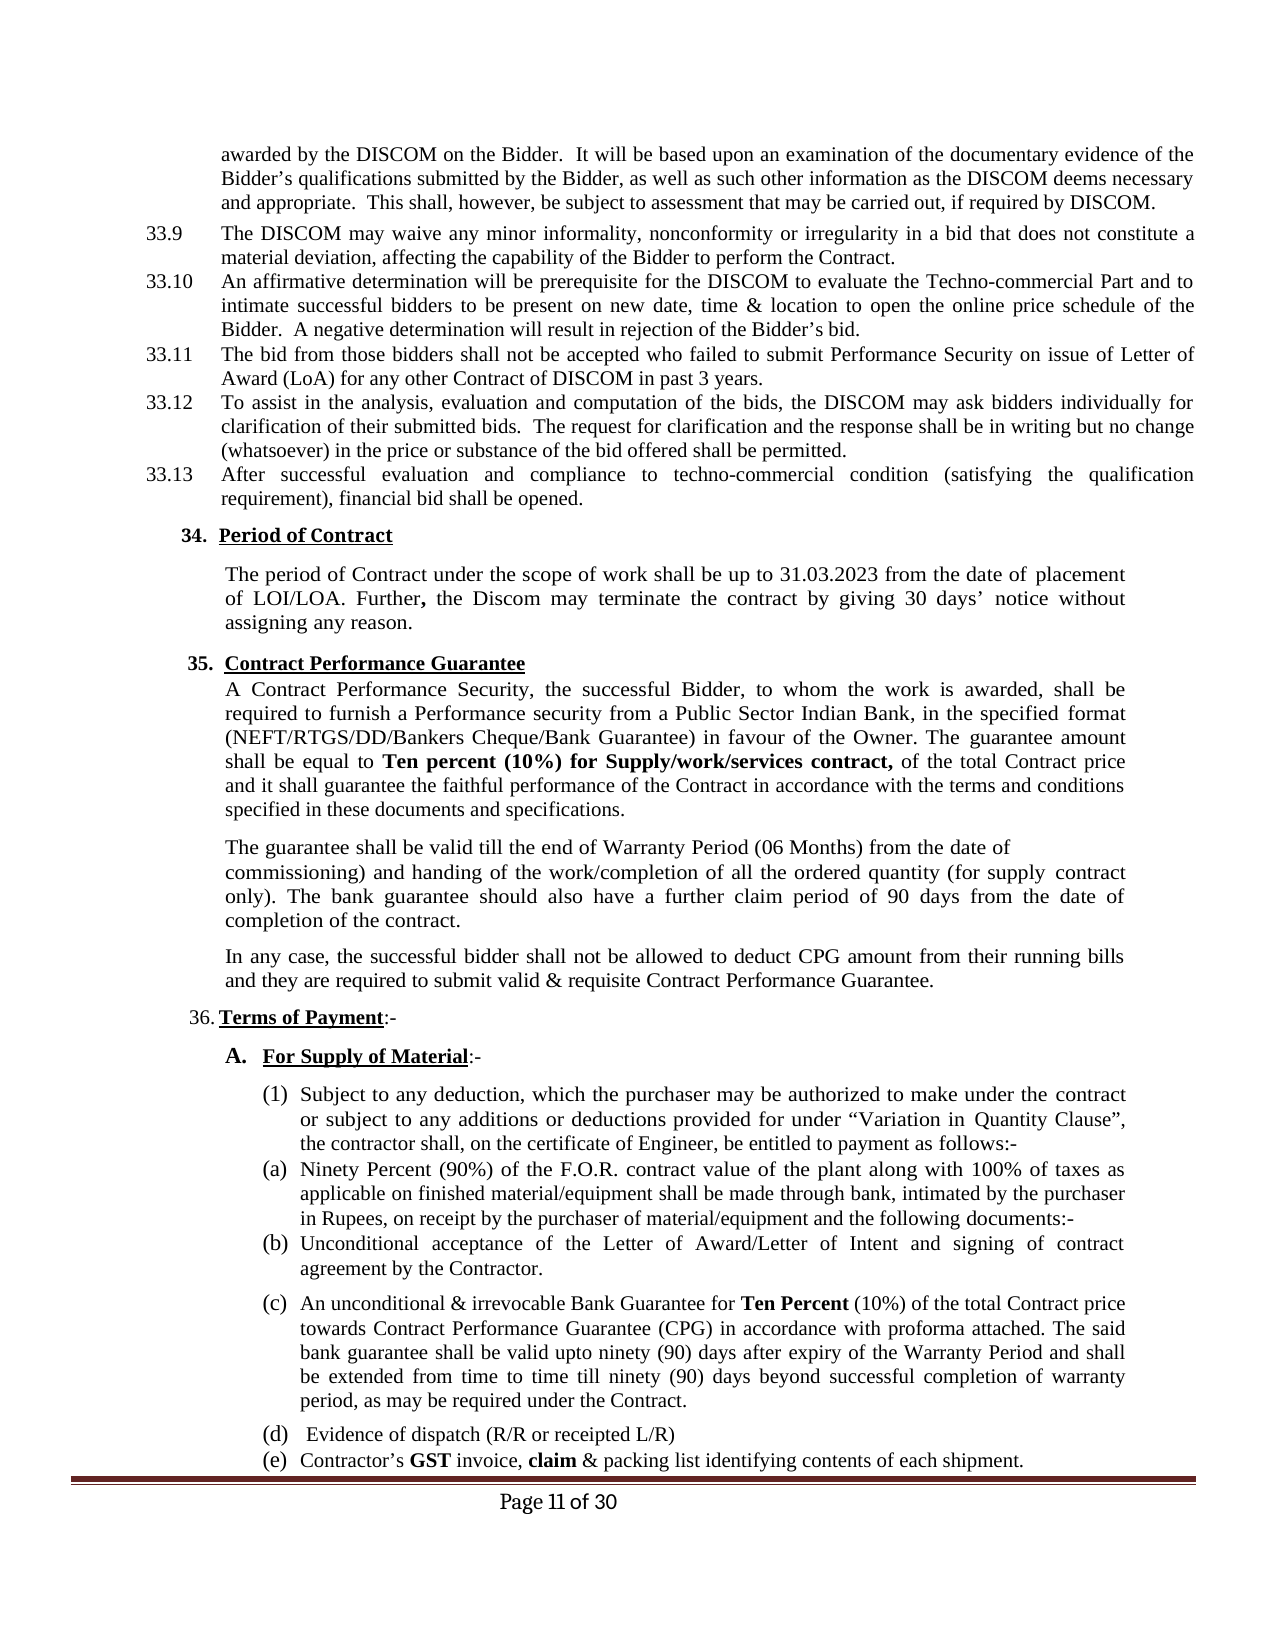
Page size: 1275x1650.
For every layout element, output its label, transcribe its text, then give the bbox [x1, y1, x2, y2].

list The bid from those bidders shall not be accepted who failed to submit Performance Security on issue of Letter of Award (LoA) for any other Contract of DISCOM in past 3 years. [146, 341, 1196, 389]
list Evidence of dispatch (R/R or receipted L/R) [262, 1420, 1196, 1446]
list To assist in the analysis, evaluation and computation of the bids, the DISCOM may ask bidders individually for clarification of their submitted bids. The request for clarification and the response shall be in writing but no change (whatsoever) in the price or substance of the bid offered shall be permitted. [146, 389, 1196, 462]
list Unconditional acceptance of the Letter of Award/Letter of Intent and signing of contract agreement by the Contractor. [262, 1229, 1124, 1280]
list Contractor’s GST invoice, claim & packing list identifying contents of each shipment. [262, 1446, 1196, 1472]
list Subject to any deduction, which the purchaser may be authorized to make under the contract or subject to any additions or deductions provided for under “Variation in Quantity Clause”, the contractor shall, on the certificate of Engineer, be entitled to payment as follows:- [262, 1081, 1126, 1155]
list Terms of Payment:- [189, 1005, 1196, 1029]
text In any case, the successful bidder shall not be allowed to deduct CPG amount from their running bills and they are required to submit valid & requisite Contract Performance Guarantee. [225, 944, 1125, 992]
text The period of Contract under the scope of work shall be up to 31.03.2023 from the date of placement of LOI/LOA. Further, the Discom may terminate the contract by giving 30 days’ notice without assigning any reason. [225, 561, 1125, 634]
list Ninety Percent (90%) of the F.O.R. contract value of the plant along with 100% of taxes as applicable on finished material/equipment shall be made through bank, intimated by the purchaser in Rupees, on receipt by the purchaser of material/equipment and the following documents:- [262, 1155, 1126, 1229]
list For Supply of Material:- [225, 1042, 1196, 1068]
list The DISCOM may waive any minor informality, nonconformity or irregularity in a bid that does not constitute a material deviation, affecting the capability of the Bidder to perform the Contract. [146, 221, 1196, 269]
text The guarantee shall be valid till the end of Warranty Period (06 Months) from the date of [225, 833, 1196, 860]
list An affirmative determination will be prerequisite for the DISCOM to evaluate the Techno-commercial Part and to intimate successful bidders to be present on new date, time & location to open the online price schedule of the Bidder. A negative determination will result in rejection of the Bidder’s bid. [146, 269, 1196, 341]
list Contract Performance Guarantee [187, 651, 1196, 675]
list An unconditional & irrevocable Bank Guarantee for Ten Percent (10%) of the total Contract price towards Contract Performance Guarantee (CPG) in accordance with proforma attached. The said bank guarantee shall be valid upto ninety (90) days after expiry of the Warranty Period and shall be extended from time to time till ninety (90) days beyond successful completion of warranty period, as may be required under the Contract. [262, 1289, 1126, 1412]
text commissioning) and handing of the work/completion of all the ordered quantity (for supply contract only). The bank guarantee should also have a further claim period of 90 days from the date of completion of the contract. [225, 860, 1126, 932]
list Period of Contract [181, 522, 1196, 547]
text A Contract Performance Security, the successful Bidder, to whom the work is awarded, shall be required to furnish a Performance security from a Public Sector Indian Bank, in the specified format (NEFT/RTGS/DD/Bankers Cheque/Bank Guarantee) in favour of the Owner. The guarantee amount shall be equal to Ten percent (10%) for Supply/work/services contract, of the total Contract price and it shall guarantee the faithful performance of the Contract in accordance with the terms and conditions specified in these documents and specifications. [225, 677, 1126, 821]
list After successful evaluation and compliance to techno-commercial condition (satisfying the qualification requirement), financial bid shall be opened. [146, 462, 1196, 510]
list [146, 142, 1196, 214]
